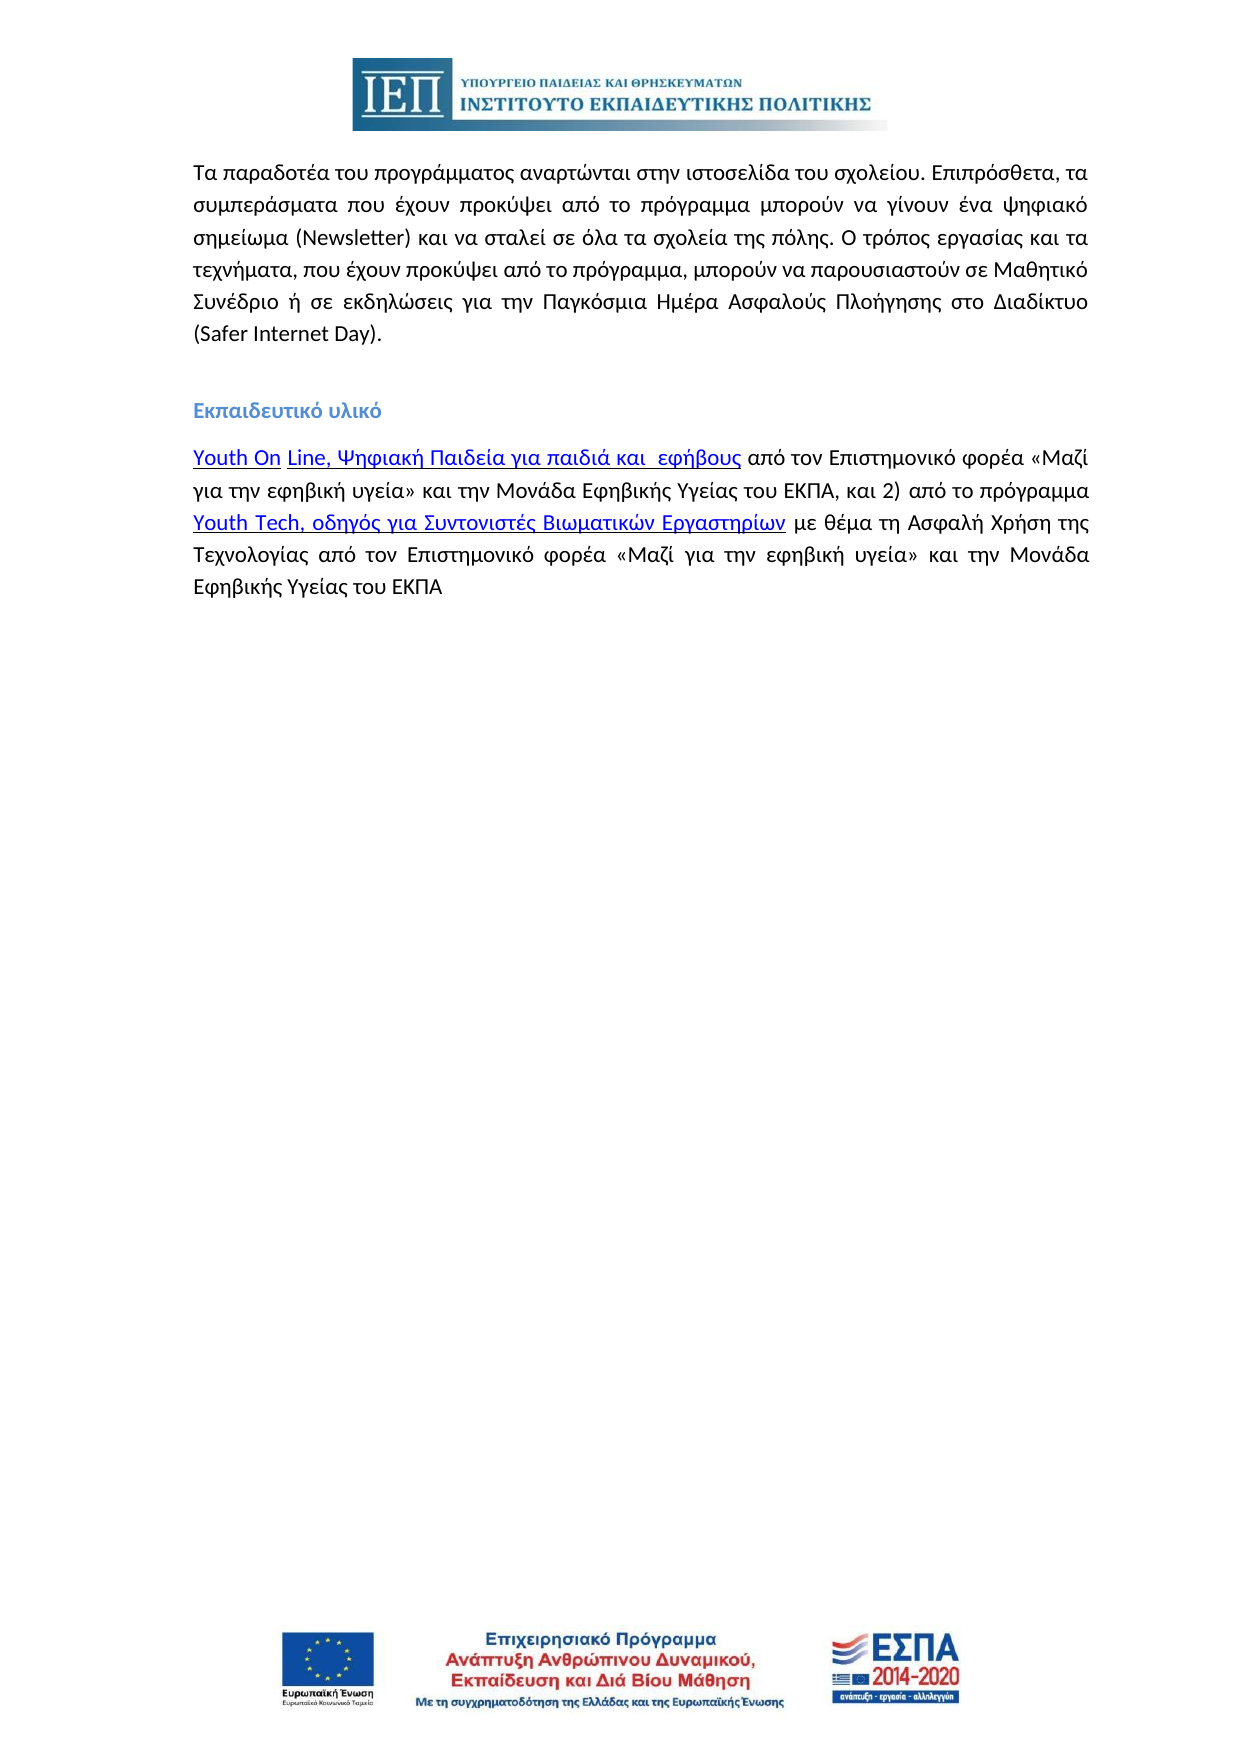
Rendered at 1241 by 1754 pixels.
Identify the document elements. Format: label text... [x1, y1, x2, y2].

text Youth On Line, Ψηφιακή Παιδεία για παιδιά και εφήβους από τον Επιστημονικό φορέα «Μαζί για την εφηβική υγεία» και την Μονάδα Εφηβικής Υγείας του ΕΚΠΑ, και 2) από το πρόγραμμα Youth Tech, οδηγός για Συντονιστές Βιωματικών Εργαστηρίων με θέμα τη Ασφαλή Χρήση της Τεχνολογίας από τον Επιστημονικό φορέα «Μαζί για την εφηβική υγεία» και την Μονάδα Εφηβικής Υγείας του ΕΚΠΑ [193, 443, 1089, 600]
text Τα παραδοτέα του προγράμματος αναρτώνται στην ιστοσελίδα του σχολείου. Επιπρόσθετα, τα συμπεράσματα που έχουν προκύψει από το πρόγραμμα μπορούν να γίνουν ένα ψηφιακό σημείωμα (Newsletter) και να σταλεί σε όλα τα σχολεία της πόλης. Ο τρόπος εργασίας και τα τεχνήματα, που έχουν προκύψει από το πρόγραμμα, μπορούν να παρουσιαστούν σε Μαθητικό Συνέδριο ή σε εκδηλώσεις για την Παγκόσμια Ημέρα Ασφαλούς Πλοήγησης στο Διαδίκτυο (Safer Internet Day). [193, 158, 1089, 347]
picture [272, 1625, 962, 1715]
text Εκπαιδευτικό υλικό [193, 396, 1089, 424]
picture [352, 58, 888, 131]
